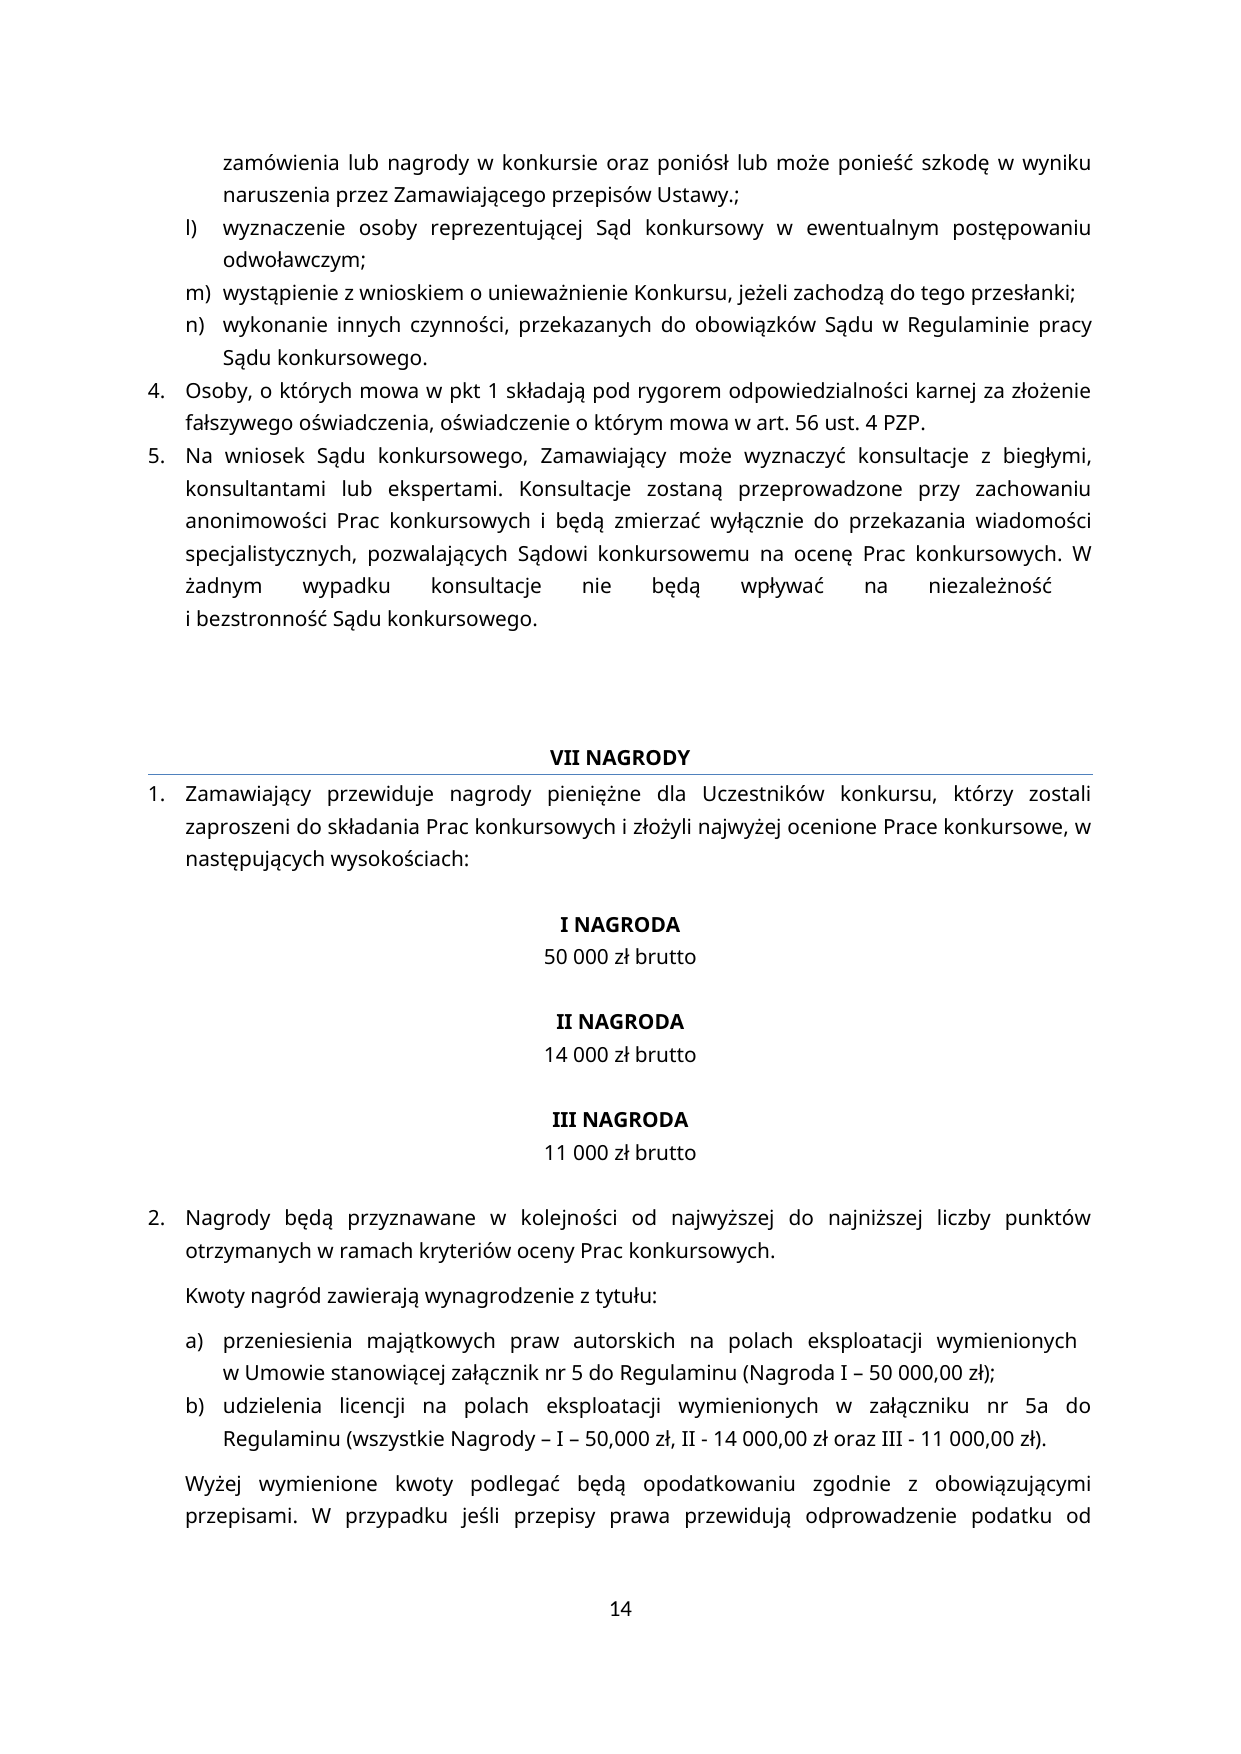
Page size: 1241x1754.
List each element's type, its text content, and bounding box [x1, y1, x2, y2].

text I NAGRODA [148, 910, 1093, 938]
list Na wniosek Sądu konkursowego, Zamawiający może wyznaczyć konsultacje z biegłymi, konsultantami lub ekspertami. Konsultacje zostaną przeprowadzone przy zachowaniu anonimowości Prac konkursowych i będą zmierzać wyłącznie do przekazania wiadomości specjalistycznych, pozwalających Sądowi konkursowemu na ocenę Prac konkursowych. W żadnym wypadku konsultacje nie będą wpływać na niezależność i bezstronność Sądu konkursowego. [148, 441, 1093, 632]
text III NAGRODA [148, 1105, 1093, 1134]
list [185, 148, 1093, 209]
list udzielenia licencji na polach eksploatacji wymienionych w załączniku nr 5a do Regulaminu (wszystkie Nagrody – I – 50,000 zł, II - 14 000,00 zł oraz III - 11 000,00 zł). [185, 1391, 1093, 1452]
text 11 000 zł brutto [148, 1138, 1093, 1166]
list Nagrody będą przyznawane w kolejności od najwyższej do najniższej liczby punktów otrzymanych w ramach kryteriów oceny Prac konkursowych. [148, 1203, 1093, 1264]
list Kwoty nagród zawierają wynagrodzenie z tytułu: [185, 1281, 1093, 1309]
list wystąpienie z wnioskiem o unieważnienie Konkursu, jeżeli zachodzą do tego przesłanki; [185, 278, 1093, 306]
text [185, 1469, 1093, 1530]
text 14 000 zł brutto [148, 1040, 1093, 1068]
list Osoby, o których mowa w pkt 1 składają pod rygorem odpowiedzialności karnej za złożenie fałszywego oświadczenia, oświadczenie o którym mowa w art. 56 ust. 4 PZP. [148, 376, 1093, 437]
text II NAGRODA [148, 1007, 1093, 1036]
list wyznaczenie osoby reprezentującej Sąd konkursowy w ewentualnym postępowaniu odwoławczym; [185, 213, 1093, 274]
list przeniesienia majątkowych praw autorskich na polach eksploatacji wymienionych w Umowie stanowiącej załącznik nr 5 do Regulaminu (Nagroda I – 50 000,00 zł); [185, 1326, 1093, 1387]
list wykonanie innych czynności, przekazanych do obowiązków Sądu w Regulaminie pracy Sądu konkursowego. [185, 311, 1093, 372]
text VII NAGRODY [148, 743, 1093, 774]
list Zamawiający przewiduje nagrody pieniężne dla Uczestników konkursu, którzy zostali zaproszeni do składania Prac konkursowych i złożyli najwyżej ocenione Prace konkursowe, w następujących wysokościach: [148, 779, 1093, 873]
text 50 000 zł brutto [148, 942, 1093, 971]
